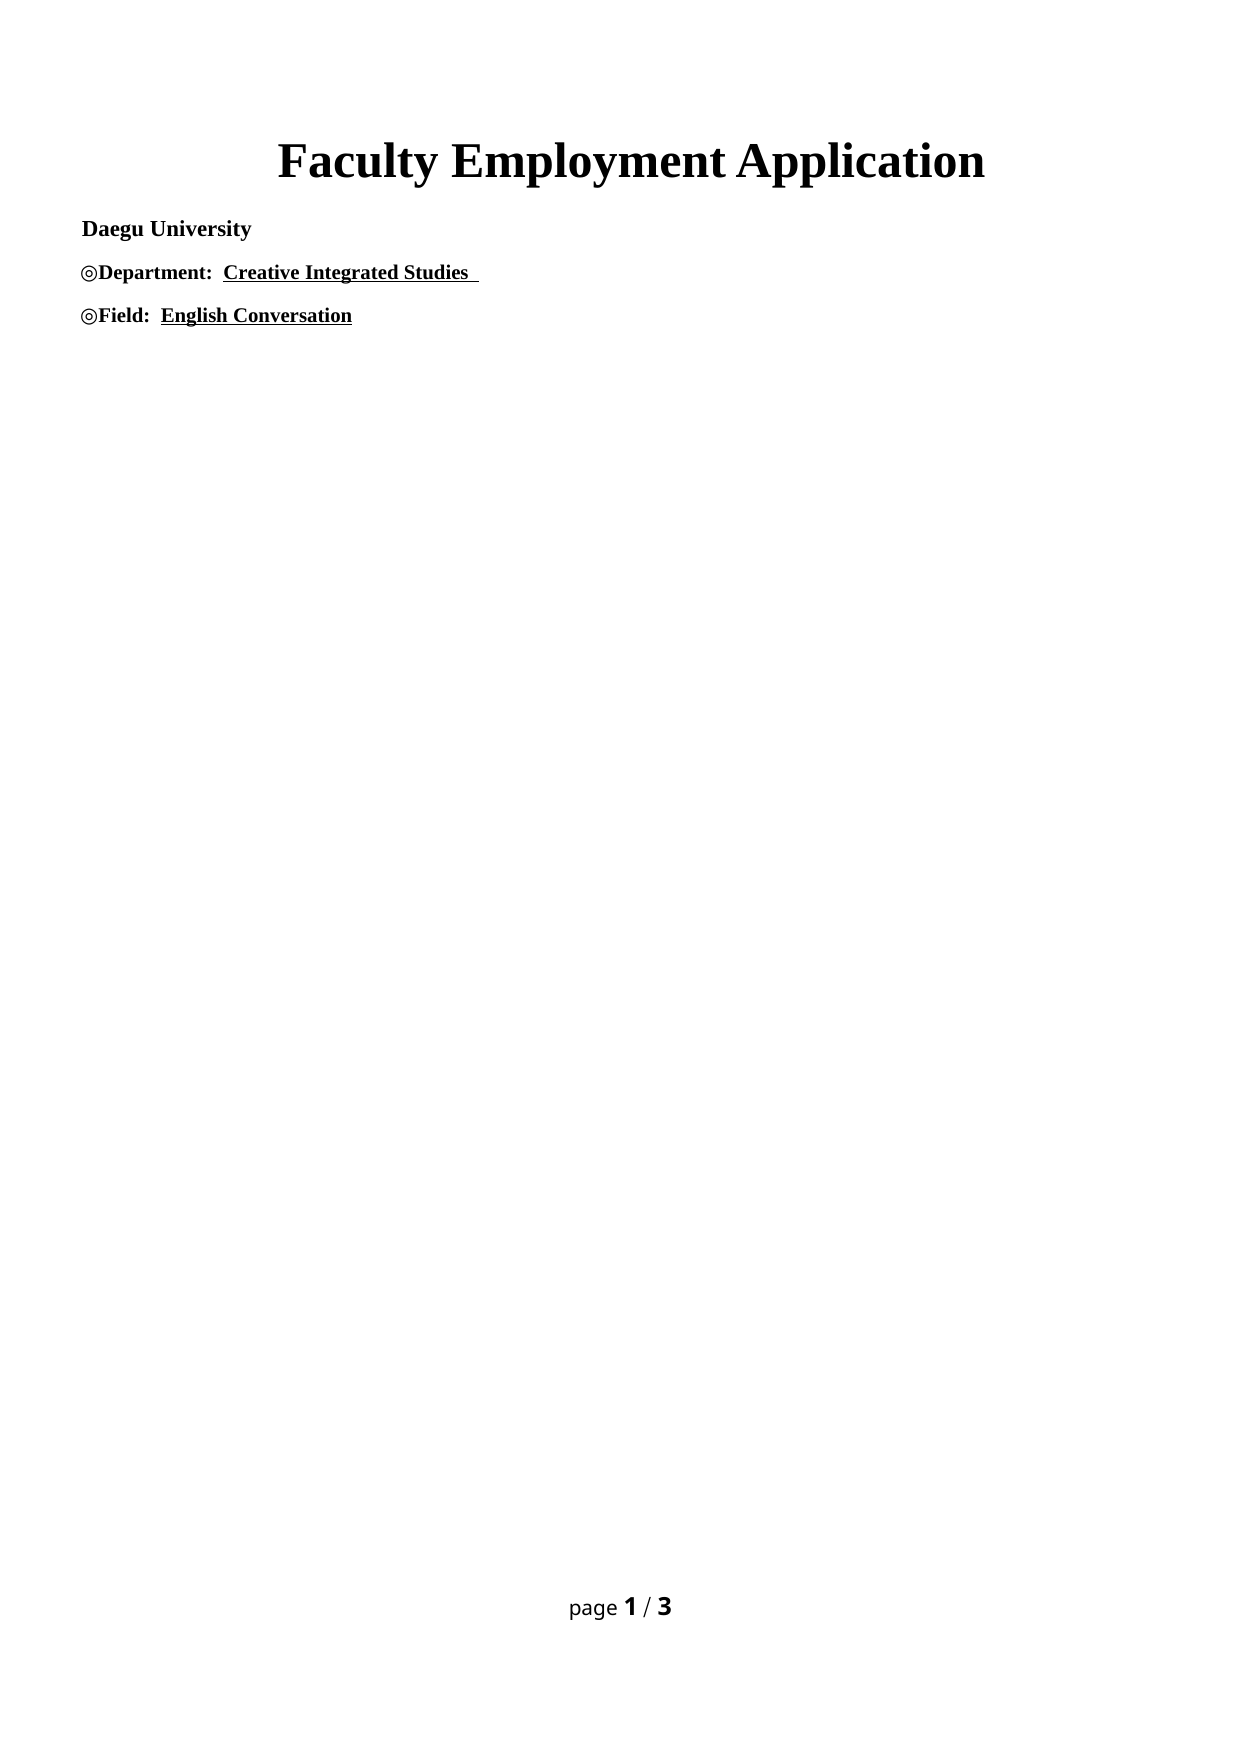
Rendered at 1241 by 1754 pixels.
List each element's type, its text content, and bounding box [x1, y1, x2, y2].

text ◎Department: Creative Integrated Studies [80, 253, 1181, 291]
text Daegu University [59, 210, 1181, 247]
text ◎Field: English Conversation [80, 297, 1181, 334]
text Faculty Employment Application [59, 122, 1181, 197]
